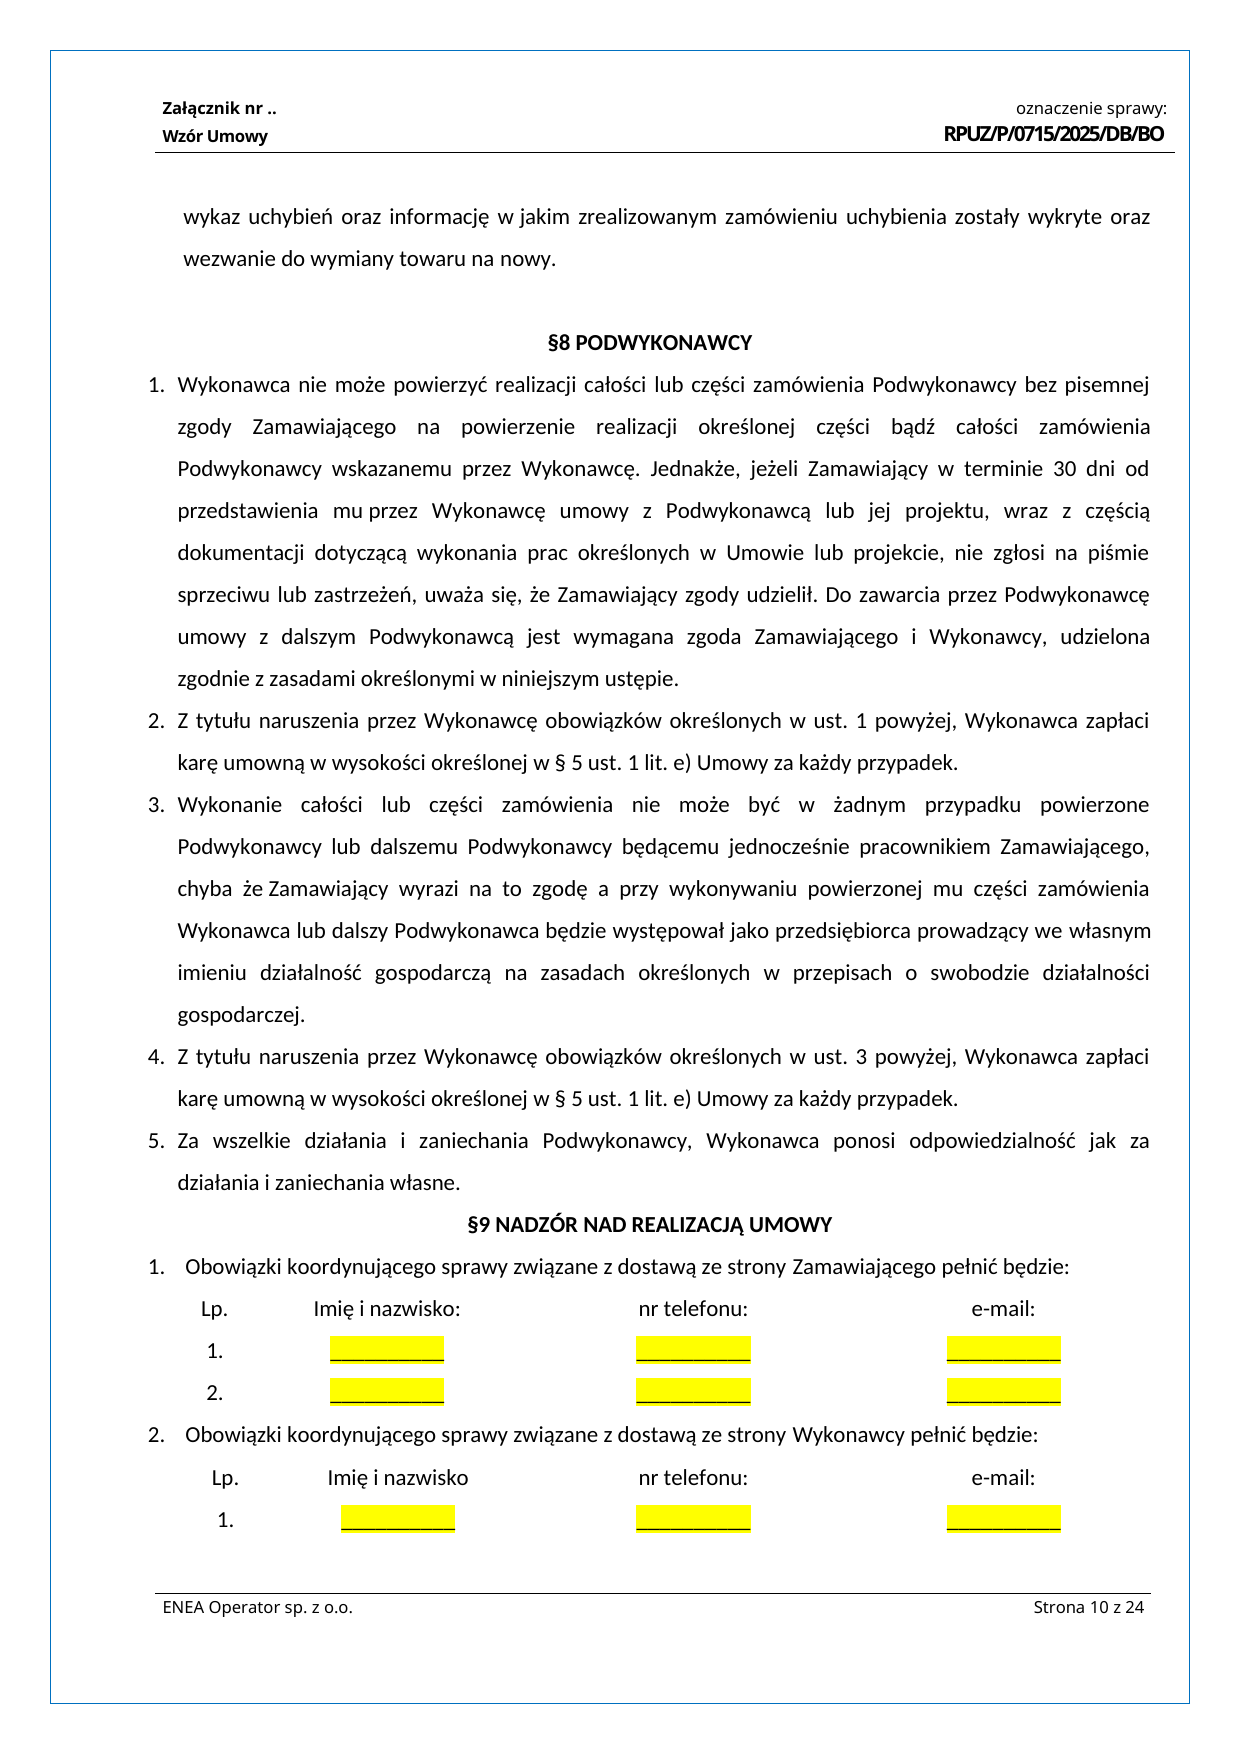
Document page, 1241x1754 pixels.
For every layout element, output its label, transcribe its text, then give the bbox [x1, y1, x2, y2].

table_cell __________ [530, 1505, 857, 1547]
table_cell 2. [185, 1378, 244, 1421]
table_header nr telefonu: [530, 1294, 857, 1336]
table_cell 1. [185, 1505, 266, 1547]
list Z tytułu naruszenia przez Wykonawcę obowiązków określonych w ust. 3 powyżej, Wykonawca zapłaci karę umowną w wysokości określonej w § 5 ust. 1 lit. e) Umowy za każdy przypadek. [148, 1042, 1152, 1112]
table_header nr telefonu: [530, 1463, 857, 1505]
table_header e-mail: [857, 1463, 1150, 1505]
list Wykonawca nie może powierzyć realizacji całości lub części zamówienia Podwykonawcy bez pisemnej zgody Zamawiającego na powierzenie realizacji określonej części bądź całości zamówienia Podwykonawcy wskazanemu przez Wykonawcę. Jednakże, jeżeli Zamawiający w terminie 30 dni od przedstawienia mu przez Wykonawcę umowy z Podwykonawcą lub jej projektu, wraz z częścią dokumentacji dotyczącą wykonania prac określonych w Umowie lub projekcie, nie zgłosi na piśmie sprzeciwu lub zastrzeżeń, uważa się, że Zamawiający zgody udzielił. Do zawarcia przez Podwykonawcę umowy z dalszym Podwykonawcą jest wymagana zgoda Zamawiającego i Wykonawcy, udzielona zgodnie z zasadami określonymi w niniejszym ustępie. [148, 370, 1152, 692]
text §8 PODWYKONAWCY [148, 328, 1152, 356]
table_cell __________ [244, 1378, 530, 1421]
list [148, 202, 1152, 272]
text §9 NADZÓR NAD REALIZACJĄ UMOWY [148, 1210, 1152, 1238]
table_header Lp. [185, 1463, 266, 1505]
table_header Imię i nazwisko [266, 1463, 530, 1505]
list Obowiązki koordynującego sprawy związane z dostawą ze strony Zamawiającego pełnić będzie: [148, 1252, 1152, 1280]
table_cell __________ [266, 1505, 530, 1547]
table_cell __________ [530, 1378, 857, 1421]
list Za wszelkie działania i zaniechania Podwykonawcy, Wykonawca ponosi odpowiedzialność jak za działania i zaniechania własne. [148, 1126, 1152, 1196]
table_cell __________ [857, 1336, 1150, 1378]
list Wykonanie całości lub części zamówienia nie może być w żadnym przypadku powierzone Podwykonawcy lub dalszemu Podwykonawcy będącemu jednocześnie pracownikiem Zamawiającego, chyba że Zamawiający wyrazi na to zgodę a przy wykonywaniu powierzonej mu części zamówienia Wykonawca lub dalszy Podwykonawca będzie występował jako przedsiębiorca prowadzący we własnym imieniu działalność gospodarczą na zasadach określonych w przepisach o swobodzie działalności gospodarczej. [148, 790, 1152, 1028]
table_cell __________ [857, 1378, 1150, 1421]
table_cell 1. [185, 1336, 244, 1378]
table_cell __________ [244, 1336, 530, 1378]
table_header Imię i nazwisko: [244, 1294, 530, 1336]
table_cell __________ [530, 1336, 857, 1378]
table_header e-mail: [857, 1294, 1150, 1336]
list Z tytułu naruszenia przez Wykonawcę obowiązków określonych w ust. 1 powyżej, Wykonawca zapłaci karę umowną w wysokości określonej w § 5 ust. 1 lit. e) Umowy za każdy przypadek. [148, 706, 1152, 776]
table_cell __________ [857, 1505, 1150, 1547]
table_header Lp. [185, 1294, 244, 1336]
list Obowiązki koordynującego sprawy związane z dostawą ze strony Wykonawcy pełnić będzie: [148, 1421, 1152, 1449]
